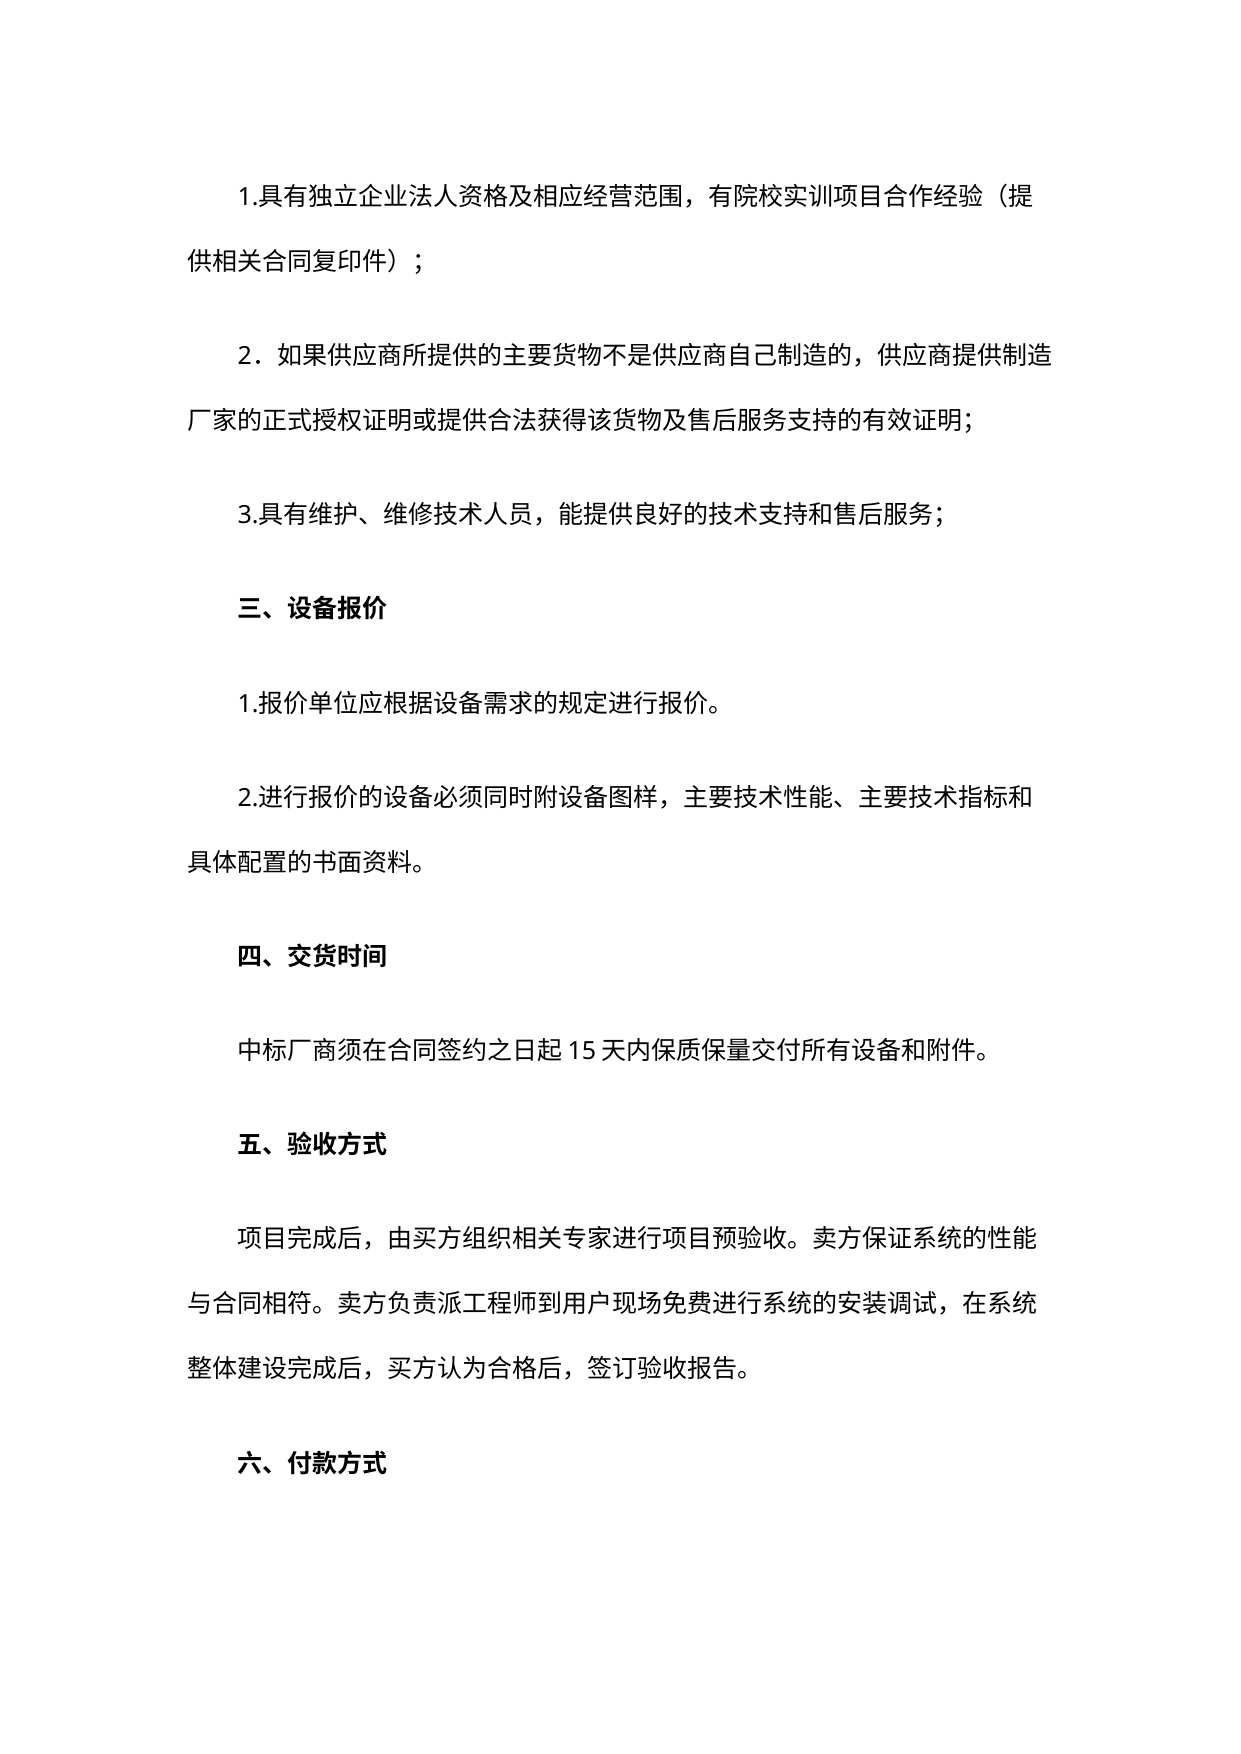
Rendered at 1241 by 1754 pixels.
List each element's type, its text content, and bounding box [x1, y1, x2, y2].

text 3.具有维护、维修技术人员，能提供良好的技术支持和售后服务； [187, 480, 1053, 545]
text 五、验收方式 [187, 1110, 1053, 1175]
text 六、付款方式 [187, 1429, 1053, 1494]
text 四、交货时间 [187, 922, 1053, 987]
text 1.具有独立企业法人资格及相应经营范围，有院校实训项目合作经验（提供相关合同复印件）； [187, 162, 1053, 292]
text 中标厂商须在合同签约之日起15天内保质保量交付所有设备和附件。 [187, 1016, 1053, 1081]
text 项目完成后，由买方组织相关专家进行项目预验收。卖方保证系统的性能与合同相符。卖方负责派工程师到用户现场免费进行系统的安装调试，在系统整体建设完成后，买方认为合格后，签订验收报告。 [187, 1204, 1053, 1399]
text 2.进行报价的设备必须同时附设备图样，主要技术性能、主要技术指标和具体配置的书面资料。 [187, 763, 1053, 893]
text 三、设备报价 [187, 574, 1053, 639]
text 1.报价单位应根据设备需求的规定进行报价。 [187, 669, 1053, 734]
text 2．如果供应商所提供的主要货物不是供应商自己制造的，供应商提供制造厂家的正式授权证明或提供合法获得该货物及售后服务支持的有效证明； [187, 321, 1053, 451]
